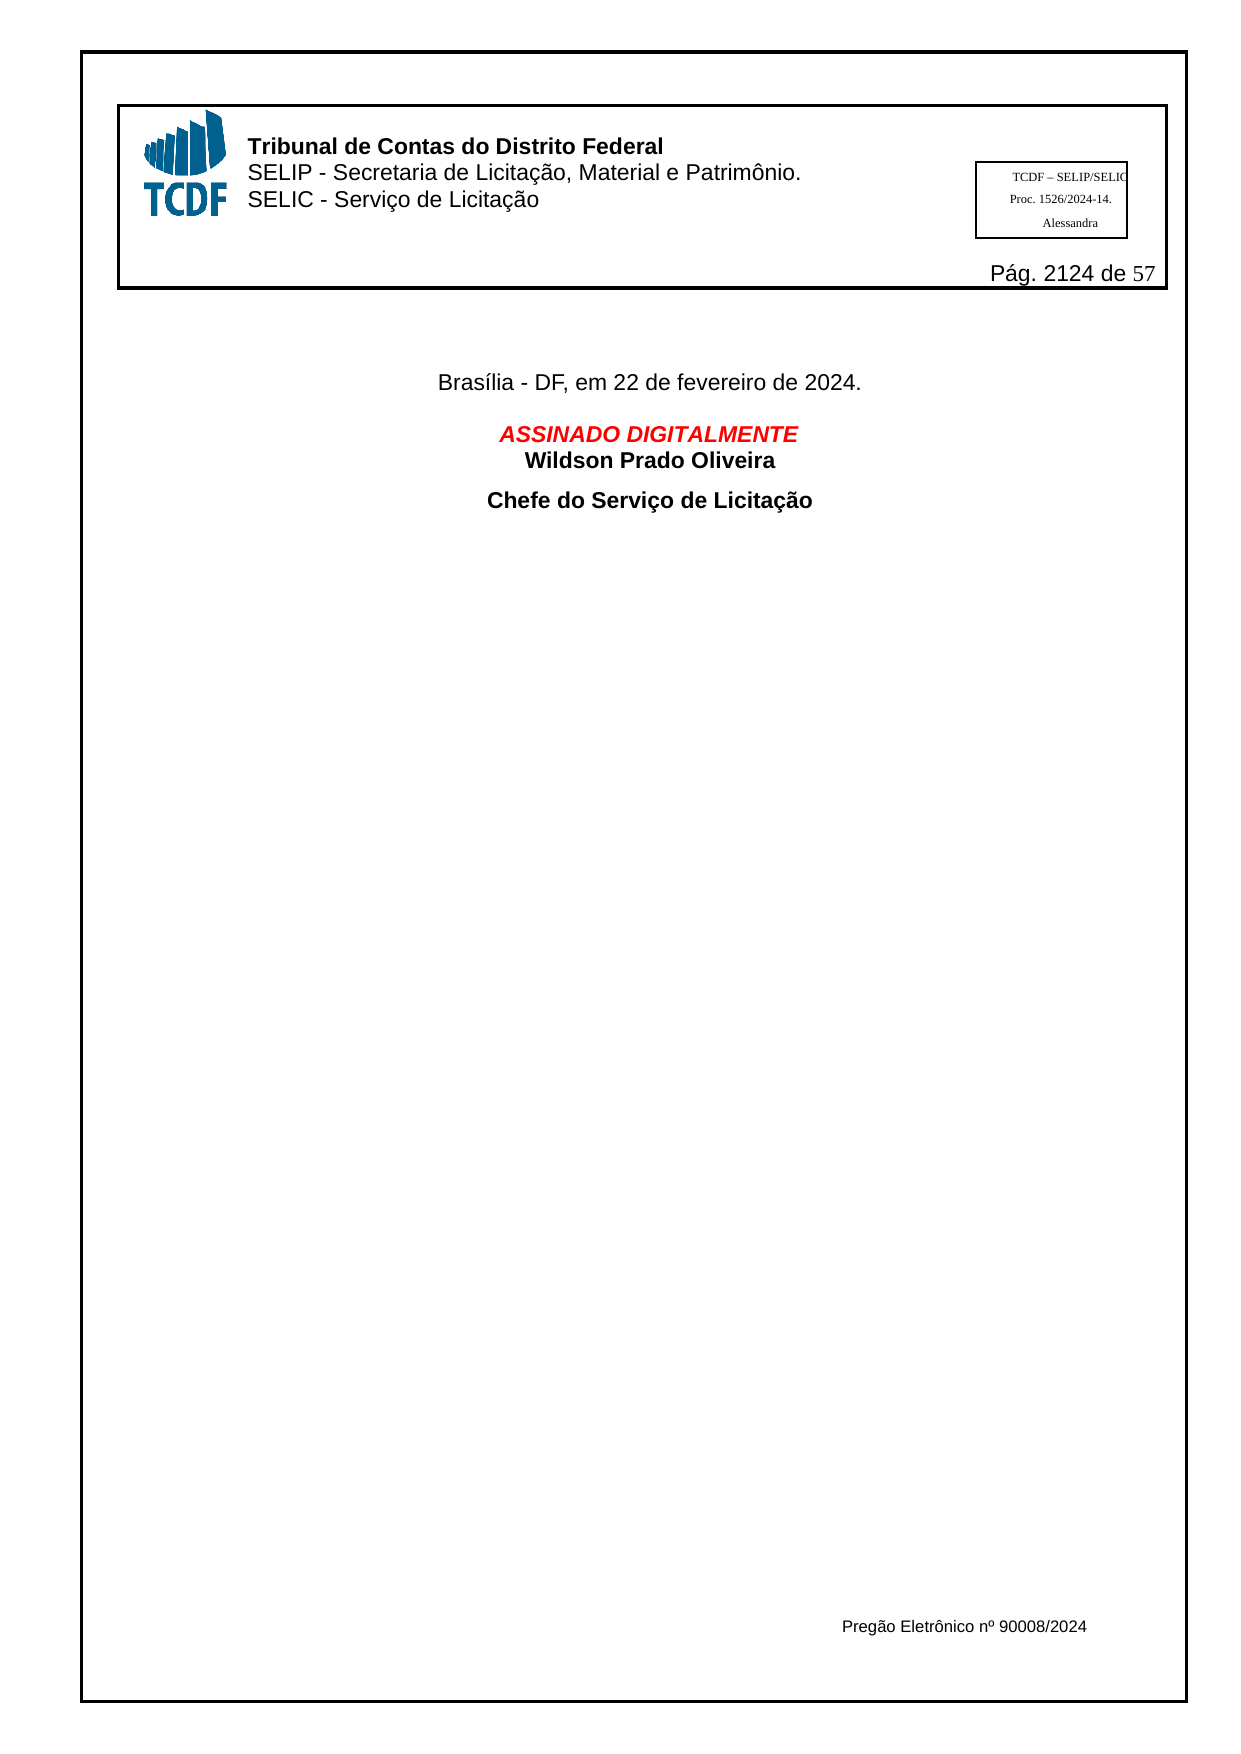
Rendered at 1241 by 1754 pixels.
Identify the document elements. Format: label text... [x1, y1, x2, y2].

picture [129, 107, 241, 218]
text ASSINADO DIGITALMENTE [148, 421, 1152, 447]
text Brasília - DF, em 22 de fevereiro de 2024. [148, 369, 1152, 396]
text Wildson Prado Oliveira [148, 447, 1152, 474]
text Chefe do Serviço de Licitação [148, 487, 1152, 513]
